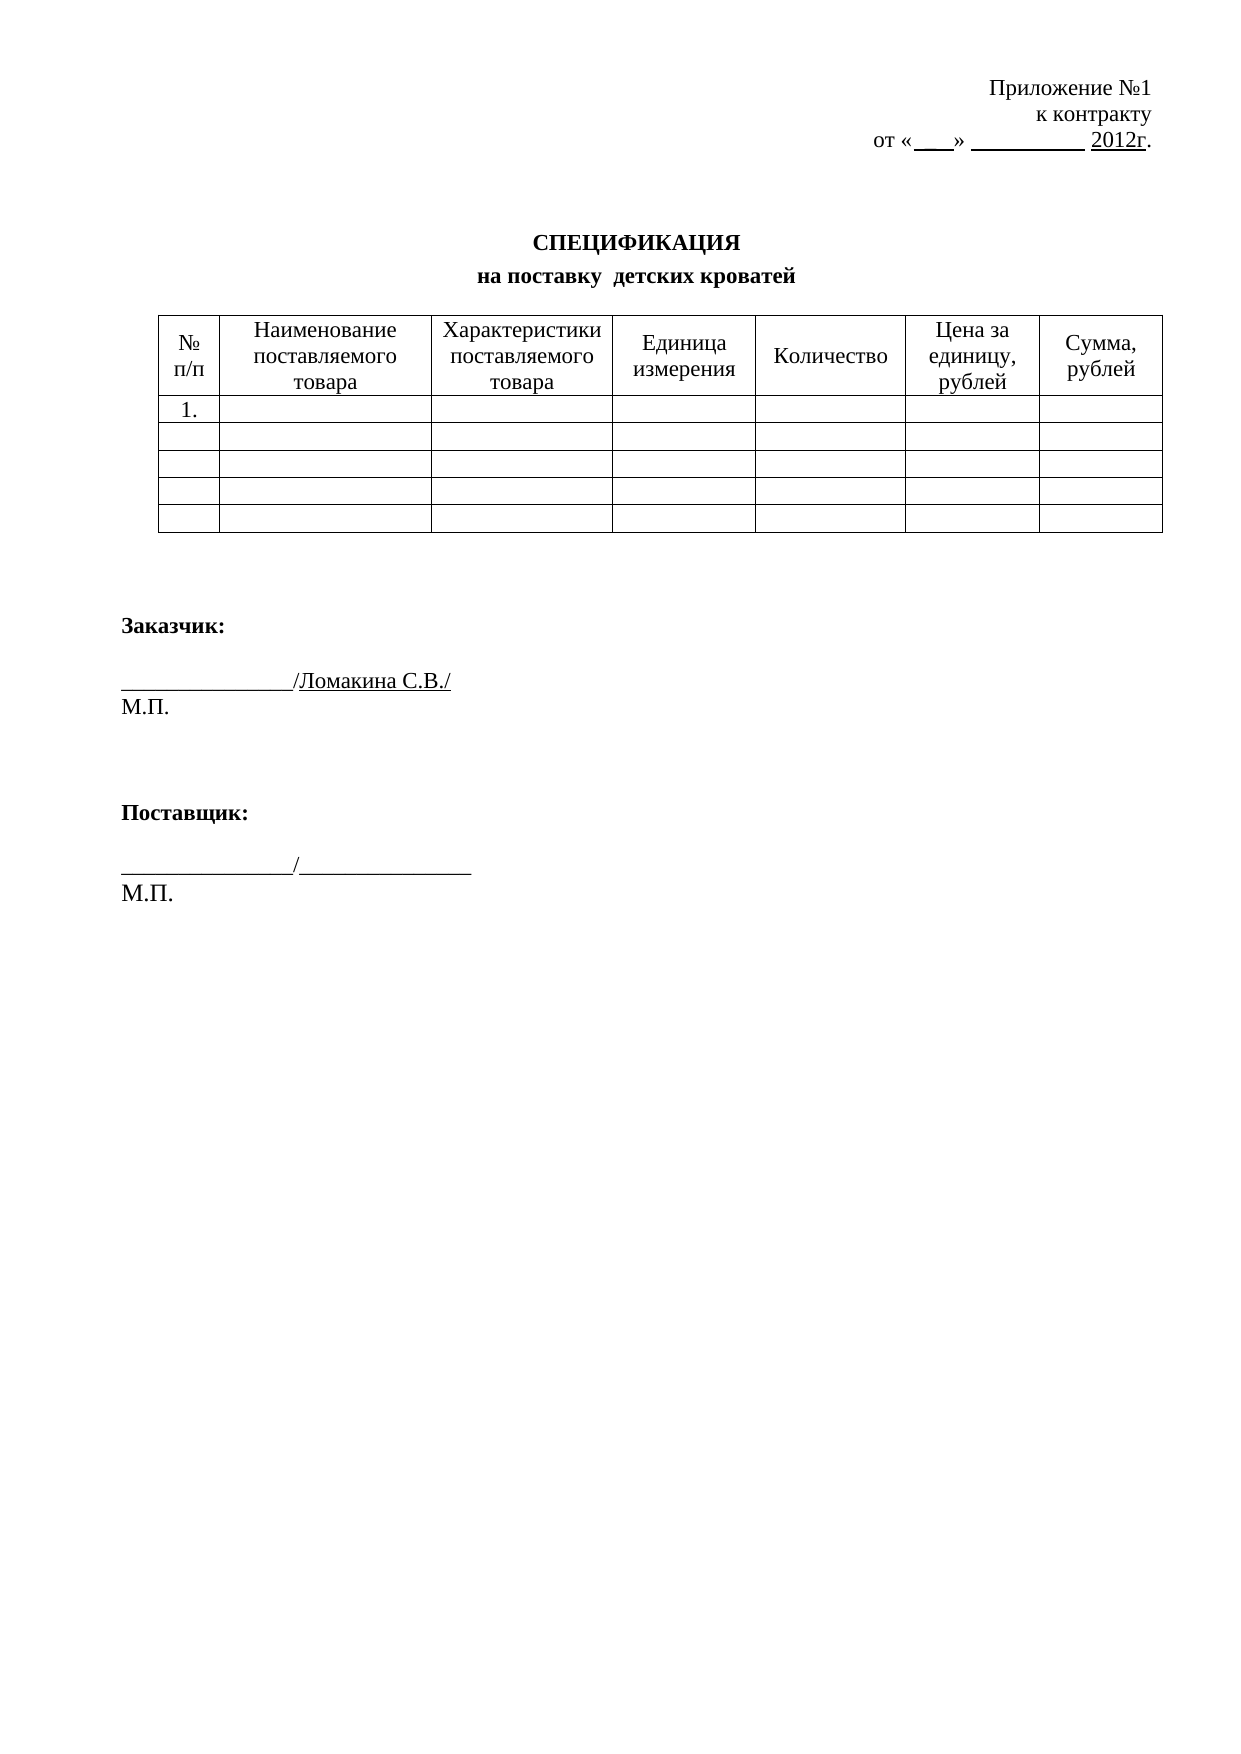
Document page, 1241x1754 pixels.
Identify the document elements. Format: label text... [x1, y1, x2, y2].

table_cell [1040, 423, 1162, 449]
table_header Цена за единицу, рублей [906, 316, 1039, 395]
table_cell [613, 423, 755, 449]
table_header Наименование поставляемого товара [220, 316, 431, 395]
text М.П. [121, 878, 1152, 906]
subtitle СПЕЦИФИКАЦИЯ [121, 229, 1152, 256]
table_cell [756, 396, 905, 422]
table_cell [220, 396, 431, 422]
table_cell [220, 451, 431, 477]
table_cell [906, 451, 1039, 477]
table_cell [1040, 505, 1162, 532]
table_cell [1040, 451, 1162, 477]
table_header № п/п [159, 316, 219, 395]
text М.П. [121, 693, 1152, 719]
text Приложение №1 [121, 74, 1152, 100]
table_header Единица измерения [613, 316, 755, 395]
table_cell [613, 478, 755, 504]
table_cell [159, 423, 219, 449]
table_cell [220, 423, 431, 449]
table_cell [432, 505, 612, 532]
table_cell [159, 505, 219, 532]
table_cell [432, 478, 612, 504]
table_header Количество [756, 316, 905, 395]
table_header Сумма, рублей [1040, 316, 1162, 395]
table_cell [159, 451, 219, 477]
table_cell [613, 505, 755, 532]
table_cell [756, 478, 905, 504]
table_cell [906, 505, 1039, 532]
table_cell [906, 478, 1039, 504]
text _______________/Ломакина С.В./ [121, 667, 1152, 693]
table_cell [613, 396, 755, 422]
table_cell [432, 396, 612, 422]
text Поставщик: [121, 799, 1152, 825]
table_cell [613, 451, 755, 477]
table_cell [220, 505, 431, 532]
table_cell [756, 505, 905, 532]
table_cell 1. [159, 396, 219, 422]
table_header Характеристики поставляемого товара [432, 316, 612, 395]
table_cell [756, 423, 905, 449]
table_cell [906, 396, 1039, 422]
text к контракту [121, 100, 1152, 127]
table_cell [1040, 396, 1162, 422]
table_cell [159, 478, 219, 504]
table_cell [906, 423, 1039, 449]
table_cell [756, 451, 905, 477]
table_cell [220, 478, 431, 504]
text на поставку детских кроватей [121, 262, 1152, 288]
table_cell [432, 451, 612, 477]
table_cell [1040, 478, 1162, 504]
text Заказчик: [121, 612, 1152, 638]
text от « _ » 2012г. [121, 127, 1152, 153]
text _______________/_______________ [121, 851, 1152, 878]
table_cell [432, 423, 612, 449]
